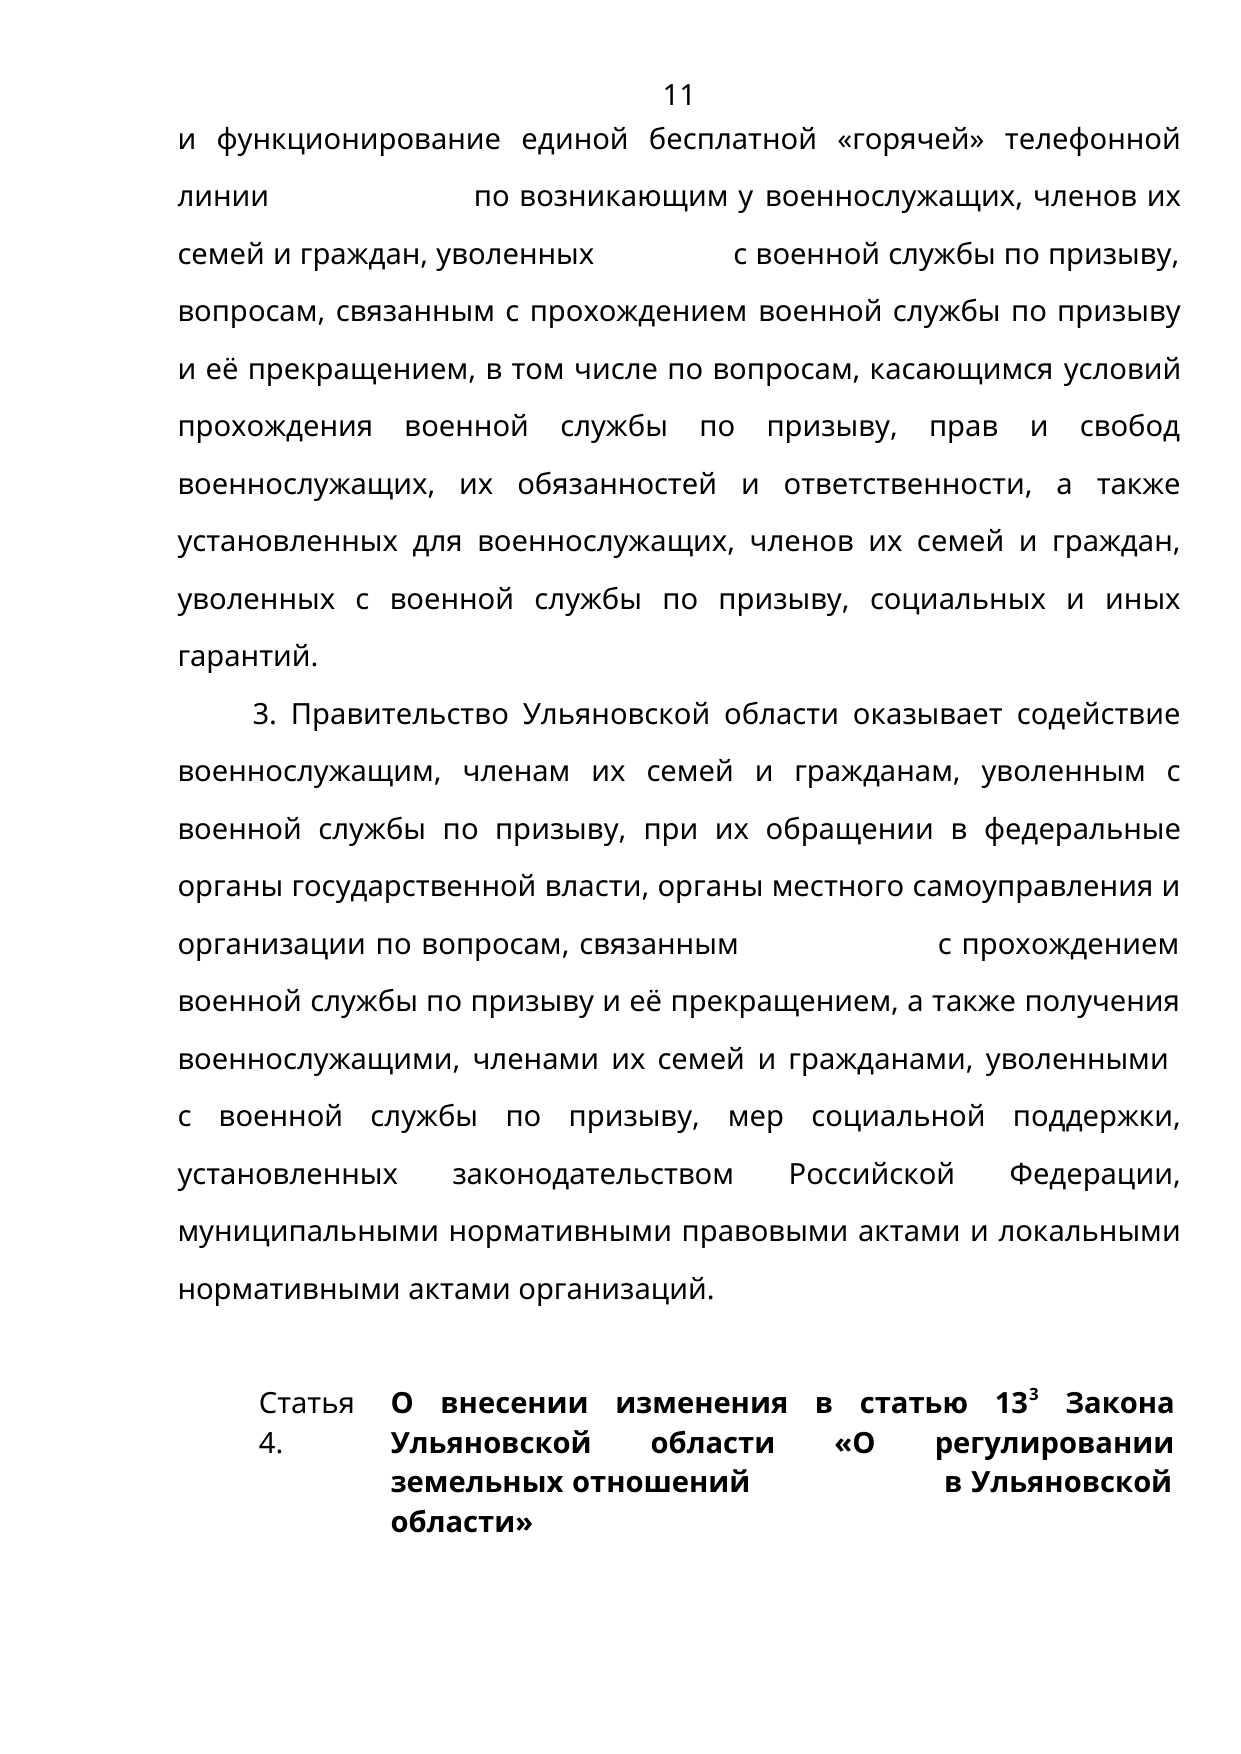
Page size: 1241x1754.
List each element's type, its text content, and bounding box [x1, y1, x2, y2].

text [177, 118, 1181, 675]
text 3. Правительство Ульяновской области оказывает содействие военнослужащим, членам их семей и гражданам, уволенным с военной службы по призыву, при их обращении в федеральные органы государственной власти, органы местного самоуправления и организации по вопросам, связанным с прохождением военной службы по призыву и её прекращением, а также получения военнослужащими, членами их семей и гражданами, уволенными с военной службы по призыву, мер социальной поддержки, установленных законодательством Российской Федерации, муниципальными нормативными правовыми актами и локальными нормативными актами организаций. [177, 693, 1181, 1308]
table_header О внесении изменения в статью 133 Закона Ульяновской области «О регулировании земельных отношений в Ульяновской области» [384, 1383, 1181, 1541]
table_header Статья 4. [252, 1383, 384, 1541]
